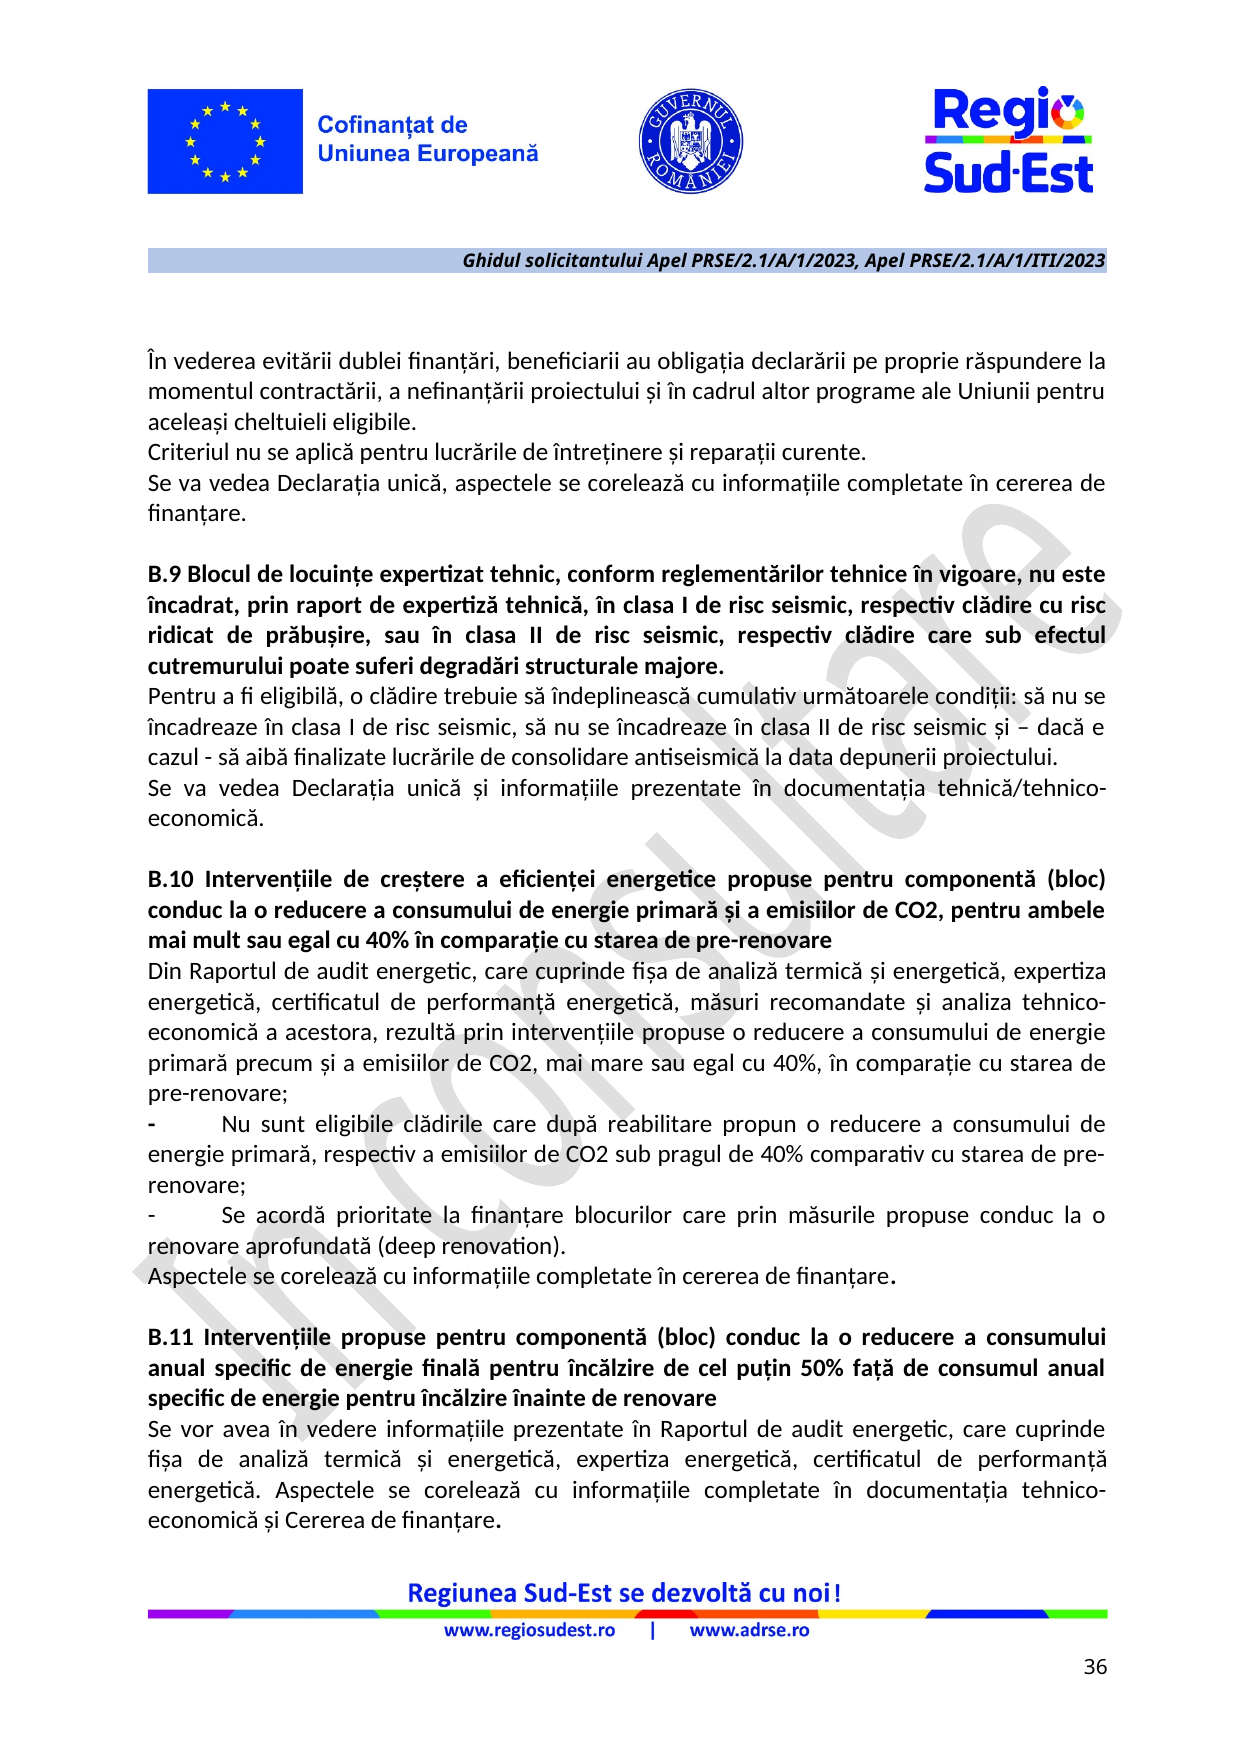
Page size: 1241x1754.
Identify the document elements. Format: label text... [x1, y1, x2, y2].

text În vederea evitării dublei finanțări, beneficiarii au obligația declarării pe proprie răspundere la momentul contractării, a nefinanțării proiectului și în cadrul altor programe ale Uniunii pentru aceleaşi cheltuieli eligibile. [148, 345, 1107, 436]
text Aspectele se corelează cu informațiile completate în cererea de finanțare. [148, 1260, 1107, 1291]
text Pentru a fi eligibilă, o clădire trebuie să îndeplinească cumulativ următoarele condiții: să nu se încadreaze în clasa I de risc seismic, să nu se încadreaze în clasa II de risc seismic și – dacă e cazul - să aibă finalizate lucrările de consolidare antiseismică la data depunerii proiectului. [148, 681, 1107, 772]
text Se vor avea în vedere informațiile prezentate în Raportul de audit energetic, care cuprinde fişa de analiză termică şi energetică, expertiza energetică, certificatul de performanţă energetică. Aspectele se corelează cu informațiile completate în documentația tehnico-economică și Cererea de finanțare. [148, 1413, 1107, 1535]
text Criteriul nu se aplică pentru lucrările de întreținere și reparații curente. [148, 436, 1107, 467]
text B.9 Blocul de locuințe expertizat tehnic, conform reglementărilor tehnice în vigoare, nu este încadrat, prin raport de expertiză tehnică, în clasa I de risc seismic, respectiv clădire cu risc ridicat de prăbuşire, sau în clasa II de risc seismic, respectiv clădire care sub efectul cutremurului poate suferi degradări structurale majore. [148, 558, 1107, 681]
text Se va vedea Declaraţia unică, aspectele se corelează cu informațiile completate în cererea de finanțare. [148, 467, 1107, 528]
picture [147, 1582, 1108, 1640]
text - Nu sunt eligibile clădirile care după reabilitare propun o reducere a consumului de energie primară, respectiv a emisiilor de CO2 sub pragul de 40% comparativ cu starea de pre-renovare; [148, 1108, 1107, 1199]
text - Se acordă prioritate la finanțare blocurilor care prin măsurile propuse conduc la o renovare aprofundată (deep renovation). [148, 1199, 1107, 1260]
text B.10 Intervențiile de creștere a eficienței energetice propuse pentru componentă (bloc) conduc la o reducere a consumului de energie primară și a emisiilor de CO2, pentru ambele mai mult sau egal cu 40% în comparație cu starea de pre-renovare [148, 864, 1107, 955]
text B.11 Intervențiile propuse pentru componentă (bloc) conduc la o reducere a consumului anual specific de energie finală pentru încălzire de cel puțin 50% față de consumul anual specific de energie pentru încălzire înainte de renovare [148, 1321, 1107, 1413]
text Se va vedea Declaraţia unică și informațiile prezentate în documentația tehnică/tehnico-economică. [148, 772, 1107, 833]
text Din Raportul de audit energetic, care cuprinde fişa de analiză termică şi energetică, expertiza energetică, certificatul de performanţă energetică, măsuri recomandate și analiza tehnico-economică a acestora, rezultă prin intervențiile propuse o reducere a consumului de energie primară precum și a emisiilor de CO2, mai mare sau egal cu 40%, în comparație cu starea de pre-renovare; [148, 955, 1107, 1108]
picture [147, 86, 1093, 195]
